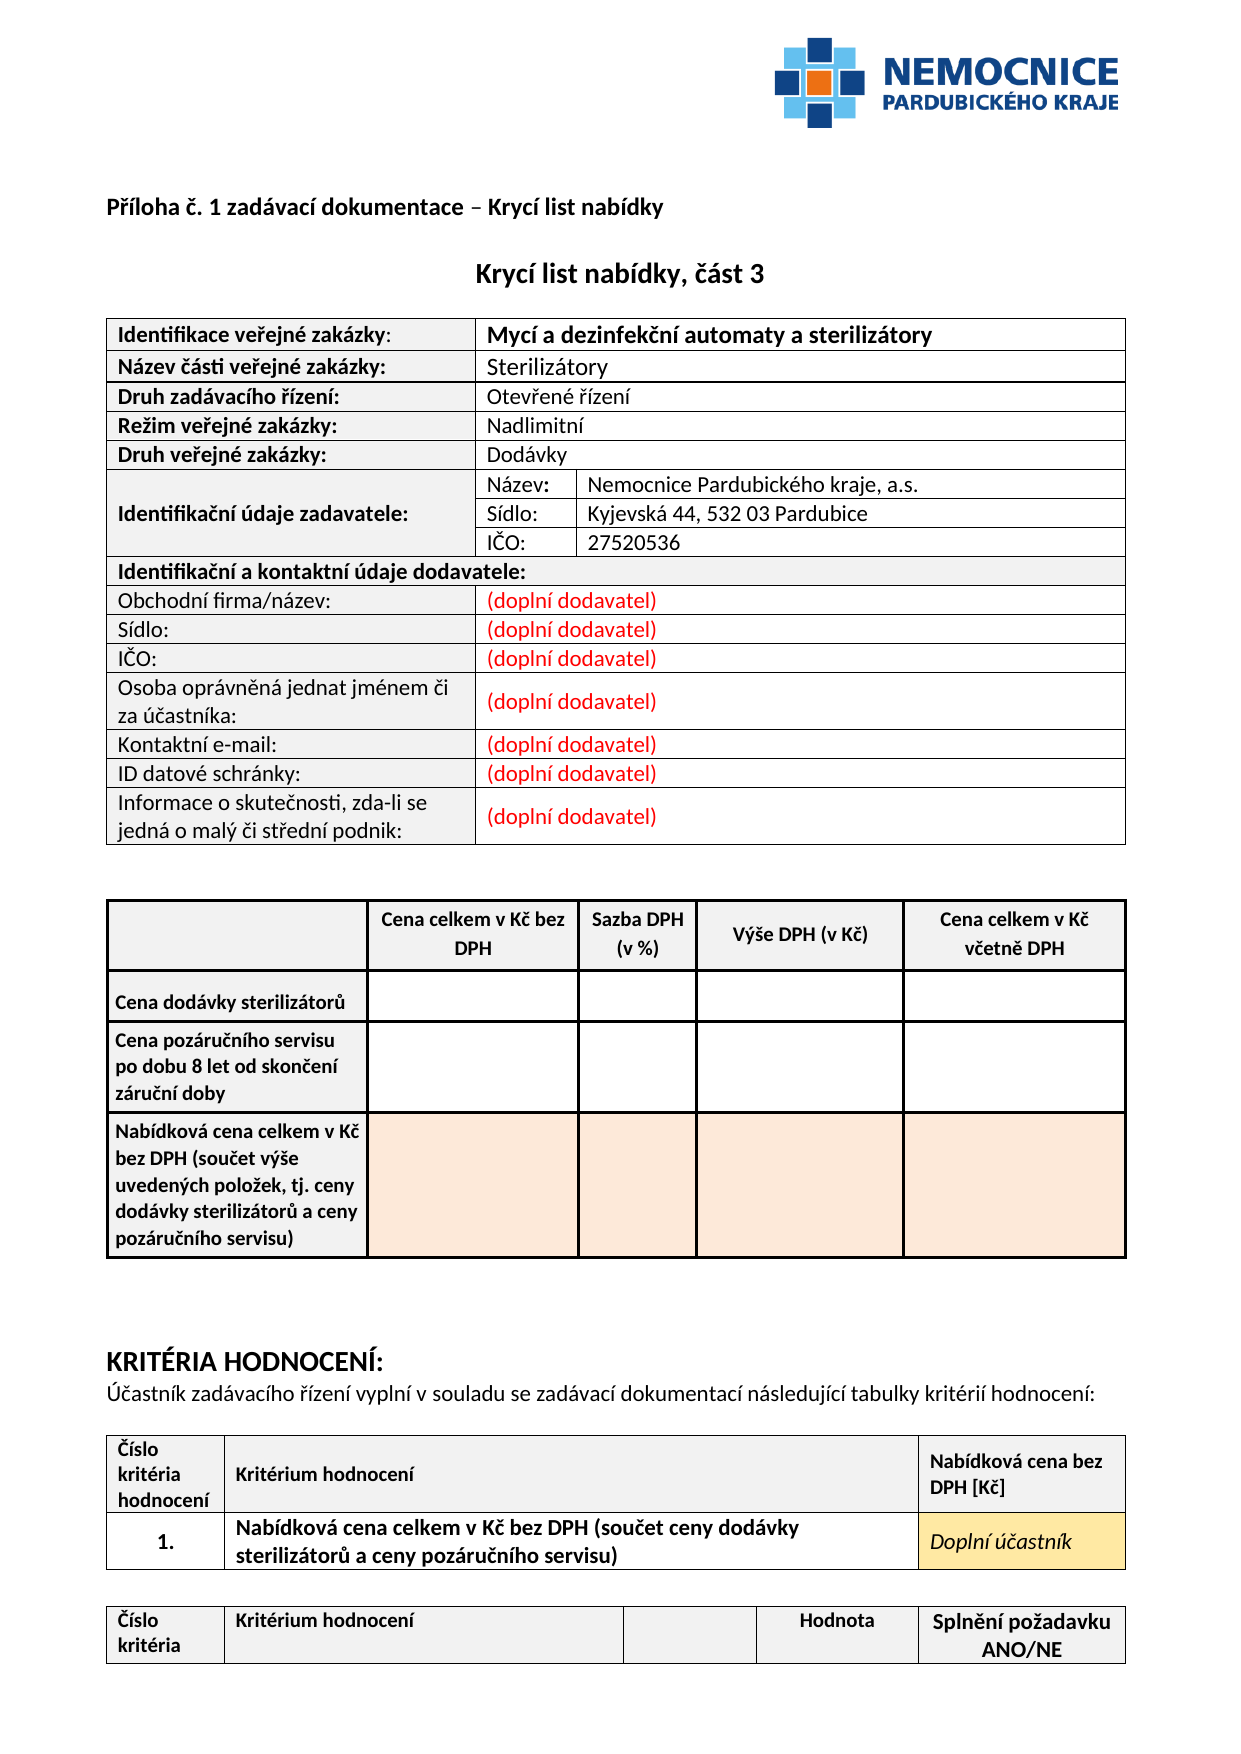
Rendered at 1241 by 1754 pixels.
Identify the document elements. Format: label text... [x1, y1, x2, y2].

table_cell (doplní dodavatel) [476, 644, 1125, 672]
table_cell (doplní dodavatel) [476, 586, 1125, 614]
table_cell [698, 1023, 902, 1111]
table_header Kritérium hodnocení [225, 1436, 918, 1512]
table_cell [698, 972, 902, 1020]
table_header Číslo kritéria hodnocení [107, 1436, 224, 1512]
table_cell Osoba oprávněná jednat jménem či za účastníka: [107, 673, 475, 729]
table_cell Cena pozáručního servisu po dobu 8 let od skončení záruční doby [109, 1023, 366, 1111]
table_header [109, 902, 366, 969]
table_cell Režim veřejné zakázky: [107, 412, 475, 439]
table_cell Nabídková cena celkem v Kč bez DPH (součet výše uvedených položek, tj. ceny dodávky sterilizátorů a ceny pozáručního servisu) [109, 1114, 366, 1256]
table_header Cena celkem v Kč včetně DPH [905, 902, 1124, 969]
table_cell IČO: [107, 644, 475, 672]
table_cell (doplní dodavatel) [476, 730, 1125, 758]
table_cell Identifikační údaje zadavatele: [107, 470, 475, 556]
table_cell 27520536 [577, 528, 1125, 556]
table_cell [580, 1023, 695, 1111]
table_header Identifikace veřejné zakázky: [107, 319, 475, 350]
table_cell Cena dodávky sterilizátorů [109, 972, 366, 1020]
table_header Hodnota [757, 1607, 918, 1663]
table_cell [905, 972, 1124, 1020]
table_cell Název části veřejné zakázky: [107, 351, 475, 381]
table_header Kritérium hodnocení [225, 1607, 623, 1663]
table_cell ID datové schránky: [107, 759, 475, 787]
table_cell [369, 972, 577, 1020]
table_cell (doplní dodavatel) [476, 788, 1125, 844]
table_cell Obchodní firma/název: [107, 586, 475, 614]
table_header Nabídková cena bez DPH [Kč] [919, 1436, 1125, 1512]
table_cell Informace o skutečnosti, zda-li se jedná o malý či střední podnik: [107, 788, 475, 844]
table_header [919, 1607, 1125, 1663]
table_cell [369, 1114, 577, 1256]
table_cell [580, 972, 695, 1020]
table_cell Sídlo: [107, 615, 475, 643]
table_cell Dodávky [476, 441, 1125, 469]
table_cell Druh veřejné zakázky: [107, 441, 475, 469]
table_cell Kontaktní e-mail: [107, 730, 475, 758]
table_cell Doplní účastník [919, 1513, 1125, 1569]
text KRITÉRIA HODNOCENÍ: [106, 1343, 1134, 1379]
table_cell Nabídková cena celkem v Kč bez DPH (součet ceny dodávky sterilizátorů a ceny pozáručního servisu) [225, 1513, 918, 1569]
table_cell Nadlimitní [476, 412, 1125, 439]
text Krycí list nabídky, část 3 [106, 255, 1134, 290]
picture [773, 36, 1118, 129]
table_cell Název: [476, 470, 576, 498]
table_cell Identifikační a kontaktní údaje dodavatele: [107, 557, 1125, 585]
table_cell Sterilizátory [476, 351, 1125, 381]
table_cell Nemocnice Pardubického kraje, a.s. [577, 470, 1125, 498]
table_cell IČO: [476, 528, 576, 556]
table_cell 1. [107, 1513, 224, 1569]
table_cell (doplní dodavatel) [476, 615, 1125, 643]
table_cell [905, 1114, 1124, 1256]
table_cell [369, 1023, 577, 1111]
table_header Cena celkem v Kč bez DPH [369, 902, 577, 969]
table_header [624, 1607, 756, 1663]
table_header Výše DPH (v Kč) [698, 902, 902, 969]
table_header Sazba DPH (v %) [580, 902, 695, 969]
table_cell [580, 1114, 695, 1256]
table_cell [905, 1023, 1124, 1111]
table_cell (doplní dodavatel) [476, 759, 1125, 787]
table_cell Kyjevská 44, 532 03 Pardubice [577, 499, 1125, 527]
table_header Mycí a dezinfekční automaty a sterilizátory [476, 319, 1125, 350]
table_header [107, 1607, 224, 1663]
table_cell [698, 1114, 902, 1256]
text Účastník zadávacího řízení vyplní v souladu se zadávací dokumentací následující tabulky kritérií hodnocení: [106, 1379, 1134, 1407]
text Příloha č. 1 zadávací dokumentace – Krycí list nabídky [106, 191, 1134, 222]
table_cell Otevřené řízení [476, 383, 1125, 411]
table_cell Druh zadávacího řízení: [107, 383, 475, 411]
table_cell (doplní dodavatel) [476, 673, 1125, 729]
table_cell Sídlo: [476, 499, 576, 527]
